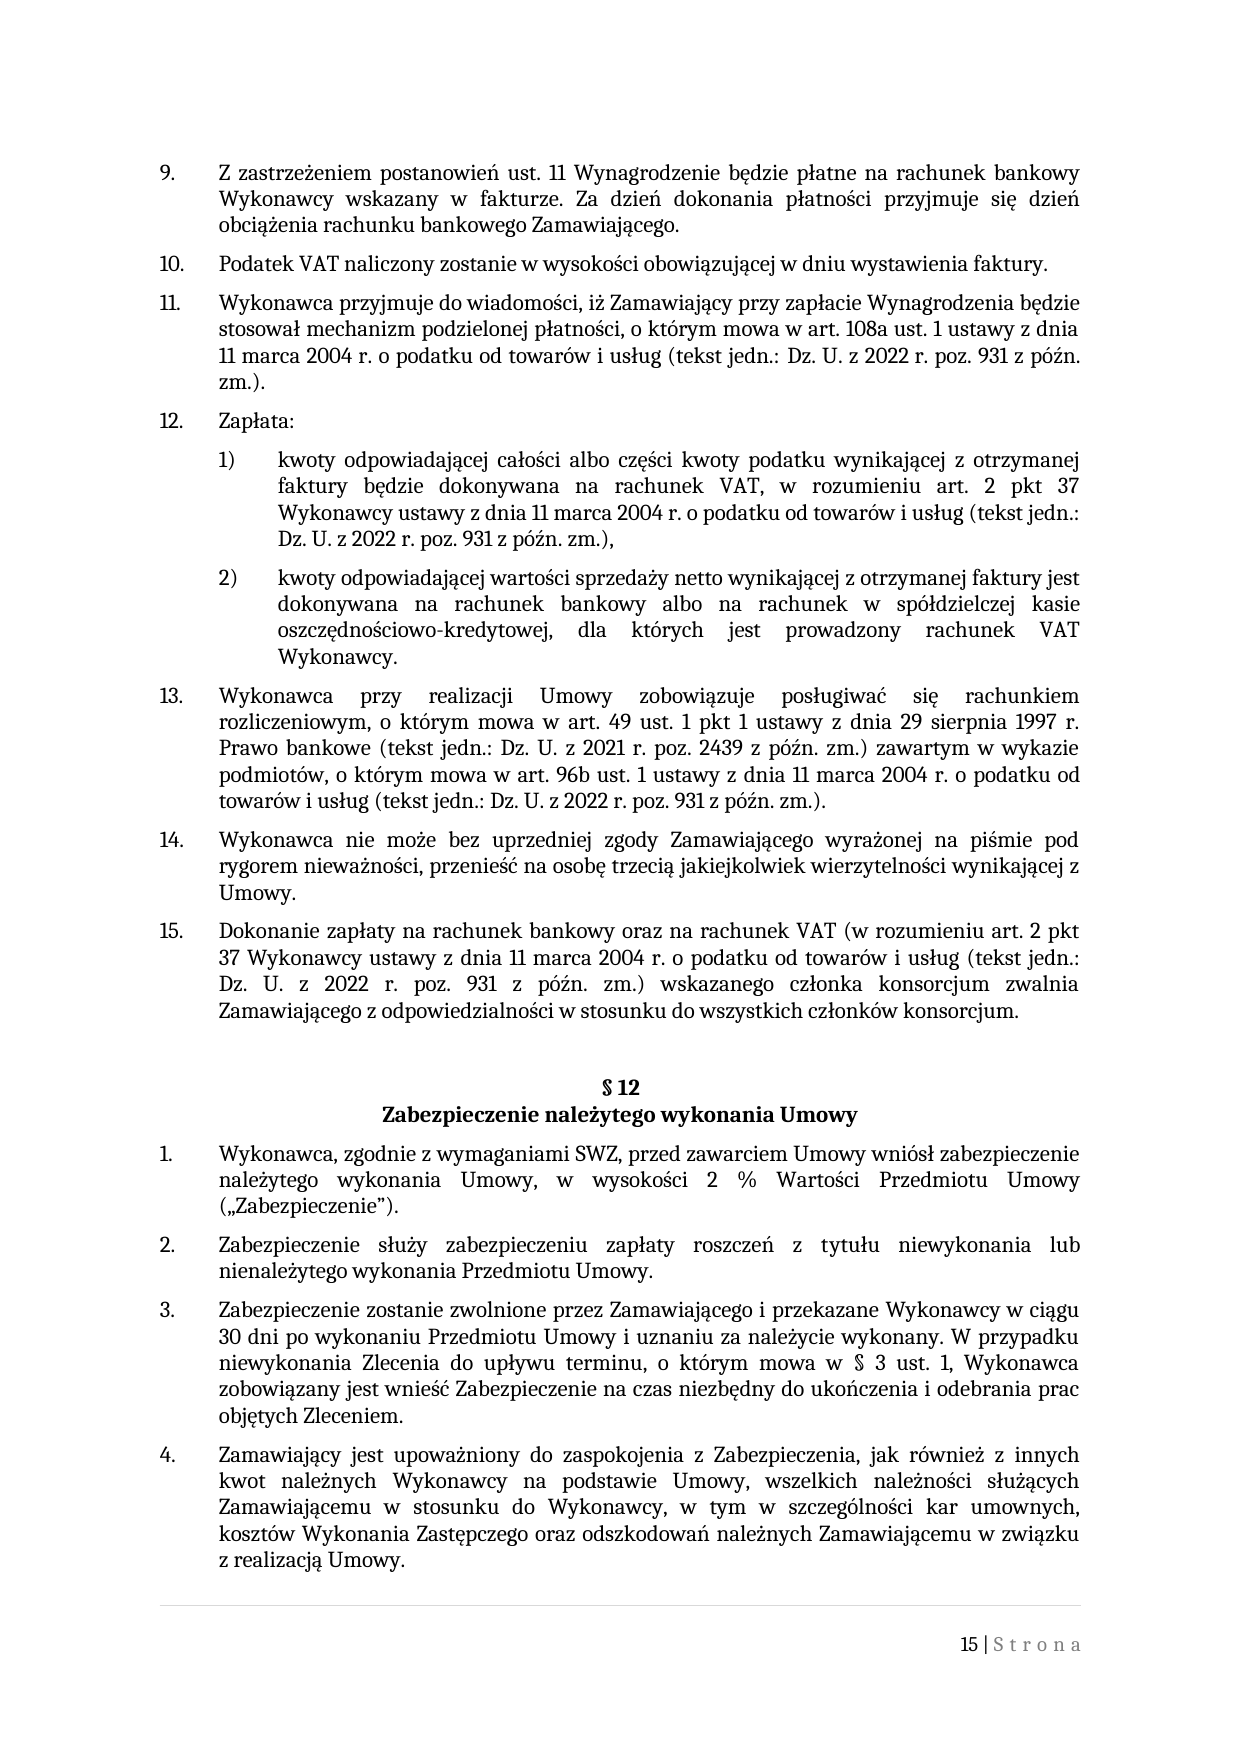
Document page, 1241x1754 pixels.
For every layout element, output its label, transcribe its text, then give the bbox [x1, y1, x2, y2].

text § 12 Zabezpieczenie należytego wykonania Umowy [159, 1075, 1081, 1128]
list Zabezpieczenie zostanie zwolnione przez Zamawiającego i przekazane Wykonawcy w ciągu 30 dni po wykonaniu Przedmiotu Umowy i uznaniu za należycie wykonany. W przypadku niewykonania Zlecenia do upływu terminu, o którym mowa w § 3 ust. 1, Wykonawca zobowiązany jest wnieść Zabezpieczenie na czas niezbędny do ukończenia i odebrania prac objętych Zleceniem. [159, 1297, 1081, 1429]
list Zamawiający jest upoważniony do zaspokojenia z Zabezpieczenia, jak również z innych kwot należnych Wykonawcy na podstawie Umowy, wszelkich należności służących Zamawiającemu w stosunku do Wykonawcy, w tym w szczególności kar umownych, kosztów Wykonania Zastępczego oraz odszkodowań należnych Zamawiającemu w związku z realizacją Umowy. [159, 1441, 1081, 1573]
list Zapłata: [159, 408, 1081, 434]
list Wykonawca przy realizacji Umowy zobowiązuje posługiwać się rachunkiem rozliczeniowym, o którym mowa w art. 49 ust. 1 pkt 1 ustawy z dnia 29 sierpnia 1997 r. Prawo bankowe (tekst jedn.: Dz. U. z 2021 r. poz. 2439 z późn. zm.) zawartym w wykazie podmiotów, o którym mowa w art. 96b ust. 1 ustawy z dnia 11 marca 2004 r. o podatku od towarów i usług (tekst jedn.: Dz. U. z 2022 r. poz. 931 z późn. zm.). [159, 682, 1081, 814]
list Wykonawca, zgodnie z wymaganiami SWZ, przed zawarciem Umowy wniósł zabezpieczenie należytego wykonania Umowy, w wysokości 2 % Wartości Przedmiotu Umowy („Zabezpieczenie”). [159, 1140, 1081, 1219]
list Wykonawca przyjmuje do wiadomości, iż Zamawiający przy zapłacie Wynagrodzenia będzie stosował mechanizm podzielonej płatności, o którym mowa w art. 108a ust. 1 ustawy z dnia 11 marca 2004 r. o podatku od towarów i usług (tekst jedn.: Dz. U. z 2022 r. poz. 931 z późn. zm.). [159, 290, 1081, 395]
text 1) kwoty odpowiadającej całości albo części kwoty podatku wynikającej z otrzymanej faktury będzie dokonywana na rachunek VAT, w rozumieniu art. 2 pkt 37 Wykonawcy ustawy z dnia 11 marca 2004 r. o podatku od towarów i usług (tekst jedn.: Dz. U. z 2022 r. poz. 931 z późn. zm.), [218, 447, 1081, 552]
list Wykonawca nie może bez uprzedniej zgody Zamawiającego wyrażonej na piśmie pod rygorem nieważności, przenieść na osobę trzecią jakiejkolwiek wierzytelności wynikającej z Umowy. [159, 827, 1081, 906]
text 2) kwoty odpowiadającej wartości sprzedaży netto wynikającej z otrzymanej faktury jest dokonywana na rachunek bankowy albo na rachunek w spółdzielczej kasie oszczędnościowo-kredytowej, dla których jest prowadzony rachunek VAT Wykonawcy. [218, 564, 1081, 670]
list Z zastrzeżeniem postanowień ust. 11 Wynagrodzenie będzie płatne na rachunek bankowy Wykonawcy wskazany w fakturze. Za dzień dokonania płatności przyjmuje się dzień obciążenia rachunku bankowego Zamawiającego. [159, 159, 1081, 238]
list Podatek VAT naliczony zostanie w wysokości obowiązującej w dniu wystawienia faktury. [159, 251, 1081, 277]
list Dokonanie zapłaty na rachunek bankowy oraz na rachunek VAT (w rozumieniu art. 2 pkt 37 Wykonawcy ustawy z dnia 11 marca 2004 r. o podatku od towarów i usług (tekst jedn.: Dz. U. z 2022 r. poz. 931 z późn. zm.) wskazanego członka konsorcjum zwalnia Zamawiającego z odpowiedzialności w stosunku do wszystkich członków konsorcjum. [159, 918, 1081, 1024]
list Zabezpieczenie służy zabezpieczeniu zapłaty roszczeń z tytułu niewykonania lub nienależytego wykonania Przedmiotu Umowy. [159, 1232, 1081, 1284]
